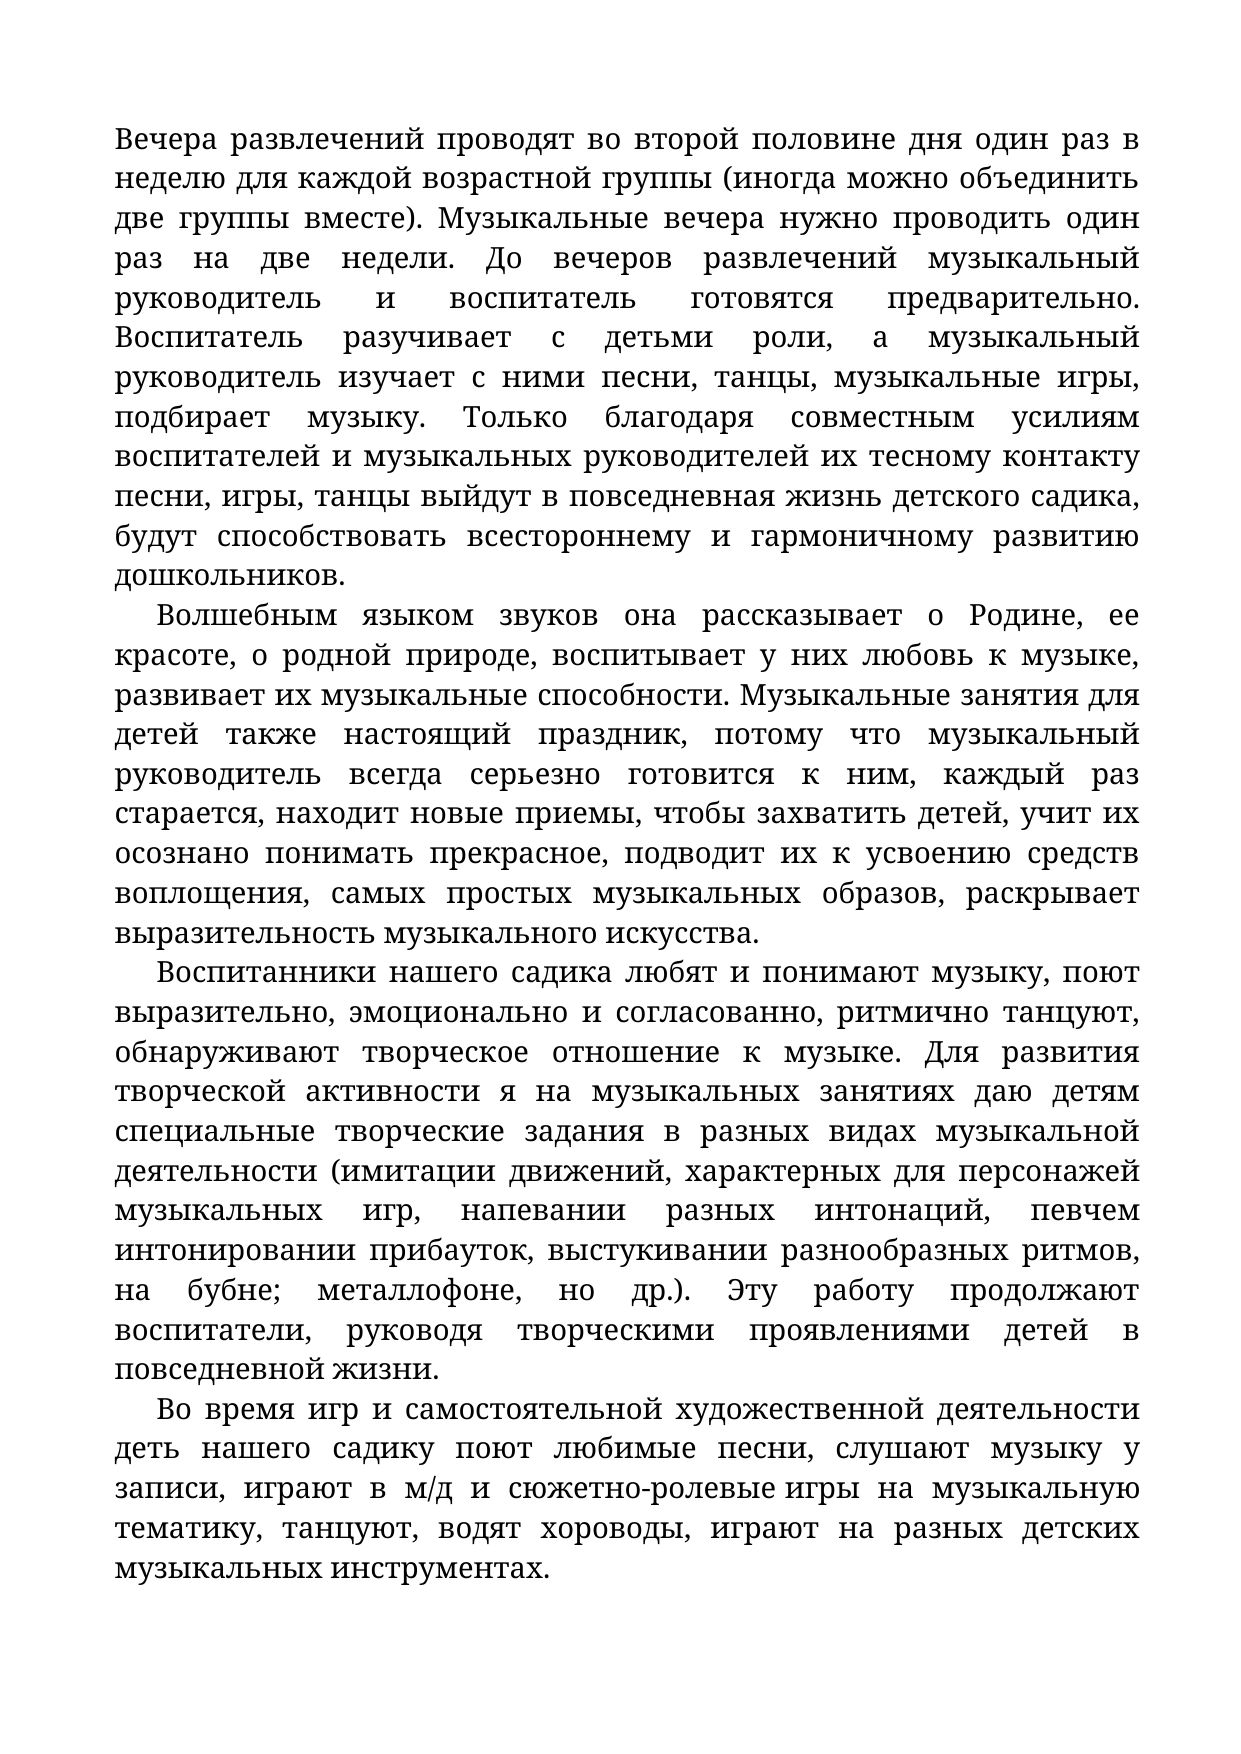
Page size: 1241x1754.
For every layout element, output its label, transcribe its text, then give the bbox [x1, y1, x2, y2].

text Во время игр и самостоятельной художественной деятельности деть нашего садику поют любимые песни, слушают музыку у записи, играют в м/д и сюжетно-ролевые игры на музыкальную тематику, танцуют, водят хороводы, играют на разных детских музыкальных инструментах. [114, 1388, 1141, 1587]
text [114, 118, 1141, 594]
text Волшебным языком звуков она рассказывает о Родине, ее красоте, о родной природе, воспитывает у них любовь к музыке, развивает их музыкальные способности. Музыкальные занятия для детей также настоящий праздник, потому что музыкальный руководитель всегда серьезно готовится к ним, каждый раз старается, находит новые приемы, чтобы захватить детей, учит их осознано понимать прекрасное, подводит их к усвоению средств воплощения, самых простых музыкальных образов, раскрывает выразительность музыкального искусства. [114, 594, 1141, 952]
text Воспитанники нашего садика любят и понимают музыку, поют выразительно, эмоционально и согласованно, ритмично танцуют, обнаруживают творческое отношение к музыке. Для развития творческой активности я на музыкальных занятиях даю детям специальные творческие задания в разных видах музыкальной деятельности (имитации движений, характерных для персонажей музыкальных игр, напевании разных интонаций, певчем интонировании прибауток, выстукивании разнообразных ритмов, на бубне; металлофоне, но др.). Эту работу продолжают воспитатели, руководя творческими проявлениями детей в повседневной жизни. [114, 952, 1141, 1388]
